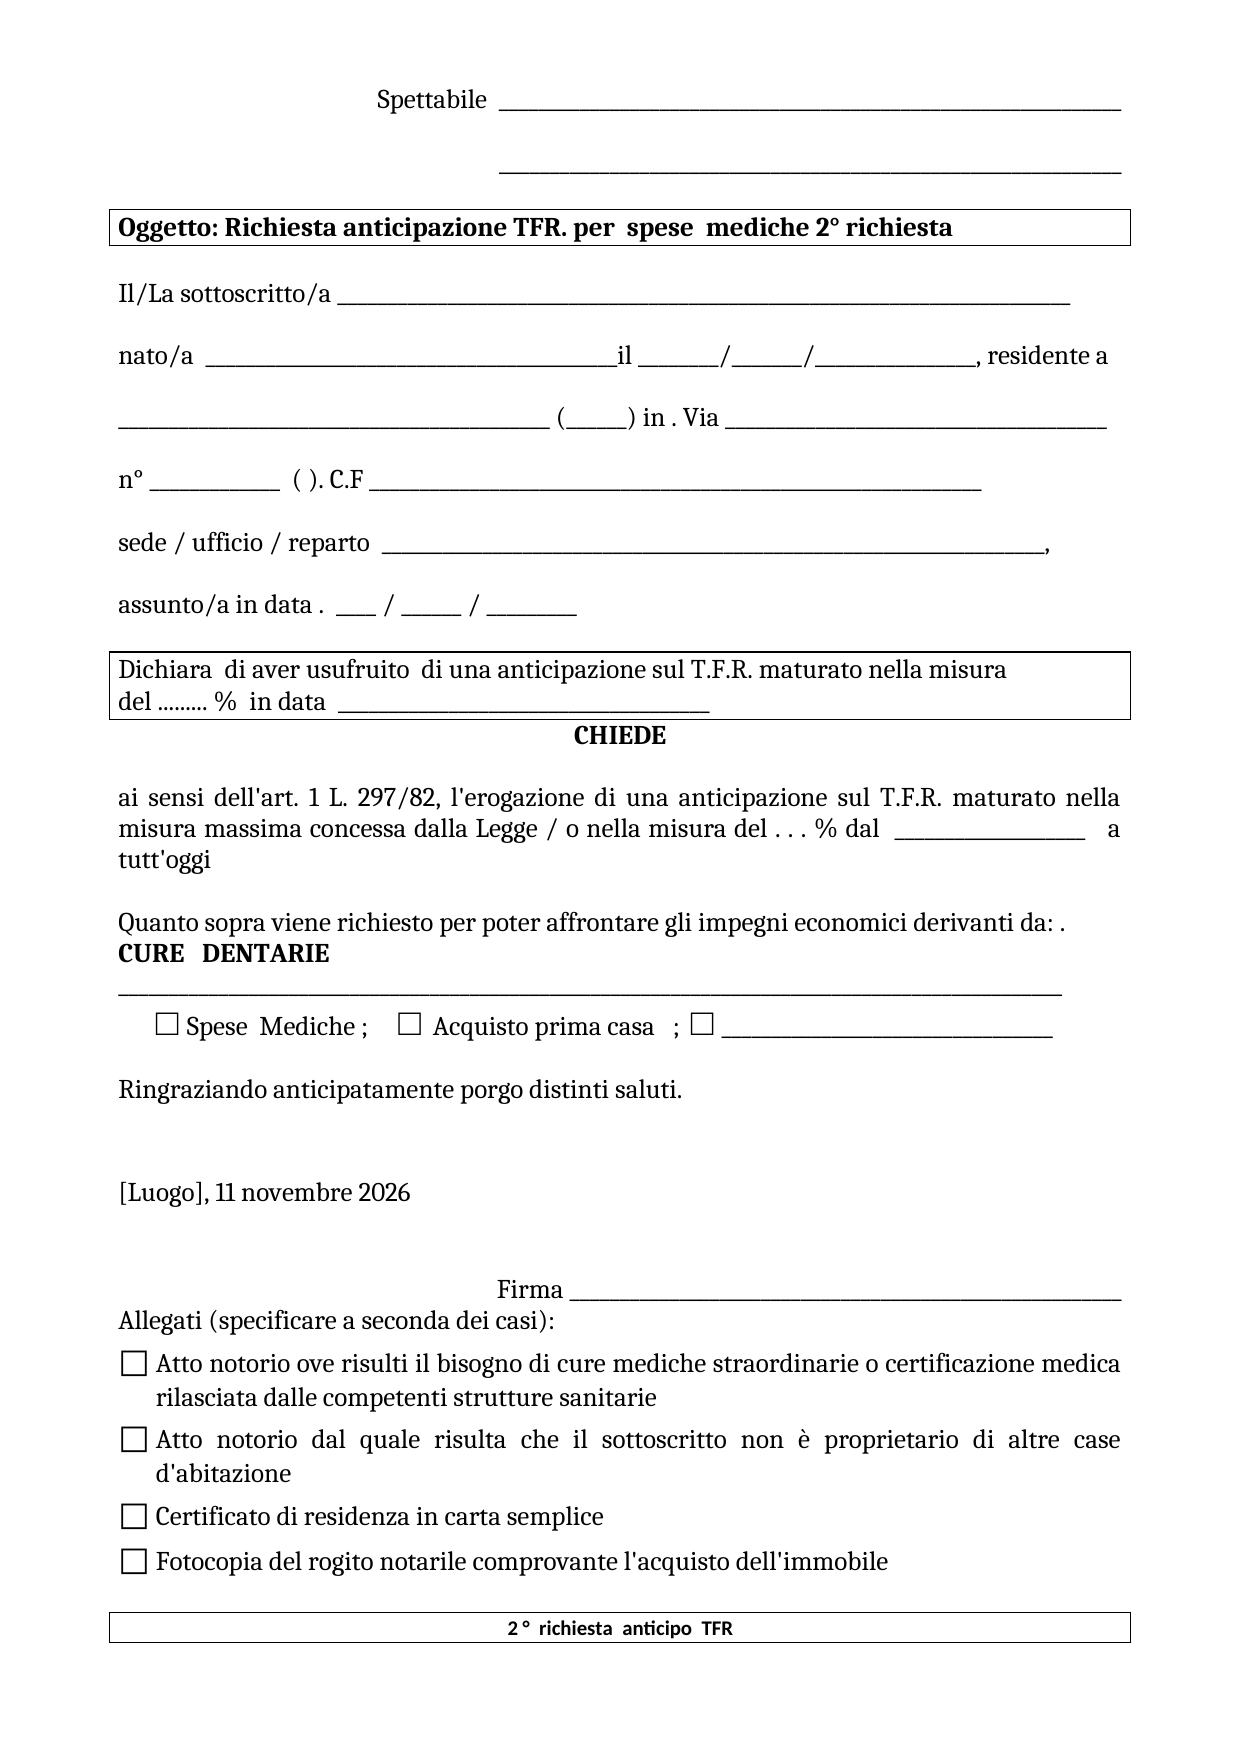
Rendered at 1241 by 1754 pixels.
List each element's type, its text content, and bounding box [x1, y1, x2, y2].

text Quanto sopra viene richiesto per poter affrontare gli impegni economici derivanti da: . [118, 907, 1122, 938]
text 2 ° richiesta anticipo TFR [110, 1613, 1130, 1642]
text sede / ufficio / reparto __________________________________________________________________, [118, 527, 1122, 558]
text assunto/a in data . ____ / ______ / _________ [118, 589, 1122, 620]
text Spettabile ______________________________________________________________ [118, 84, 1122, 116]
text Firma _______________________________________________________ [118, 1274, 1122, 1305]
text ai sensi dell'art. 1 L. 297/82, l'erogazione di una anticipazione sul T.F.R. maturato nella misura massima concessa dalla Legge / o nella misura del . . . % dal ___________________ a tutt'oggi [118, 782, 1122, 876]
text ___________________________________________ (______) in . Via ______________________________________ [118, 402, 1122, 433]
text CURE DENTARIE ______________________________________________________________________________________________ [118, 938, 1122, 1000]
text Ringraziando anticipatamente porgo distinti saluti. [118, 1074, 1122, 1106]
text del ......... % in data _____________________________________ [110, 682, 1130, 719]
text ______________________________________________________________ [118, 147, 1122, 178]
list Atto notorio ove risulti il bisogno di cure mediche straordinarie o certificazione medica rilasciata dalle competenti strutture sanitarie [118, 1337, 1122, 1413]
text Dichiara di aver usufruito di una anticipazione sul T.F.R. maturato nella misura [110, 653, 1130, 682]
text , 31 maggio 2016 [118, 1183, 1122, 1206]
list Atto notorio dal quale risulta che il sottoscritto non è proprietario di altre case d'abitazione [118, 1413, 1122, 1490]
text nato/a _________________________________________il ________/_______/________________, residente a [118, 340, 1122, 371]
text n° _____________ ( ). C.F _____________________________________________________________ [118, 464, 1122, 496]
text Il/La sottoscritto/a _________________________________________________________________________ [118, 278, 1122, 309]
list Fotocopia del rogito notarile comprovante l'acquisto dell'immobile [118, 1535, 1122, 1581]
text Allegati (specificare a seconda dei casi): [118, 1305, 1122, 1337]
text □ Spese Mediche ; □ Acquisto prima casa ; □ _________________________________ [156, 1000, 1122, 1043]
text CHIEDE [118, 720, 1122, 751]
text Oggetto: Richiesta anticipazione TFR. per spese mediche 2° richiesta [110, 210, 1130, 245]
list Certificato di residenza in carta semplice [118, 1490, 1122, 1535]
